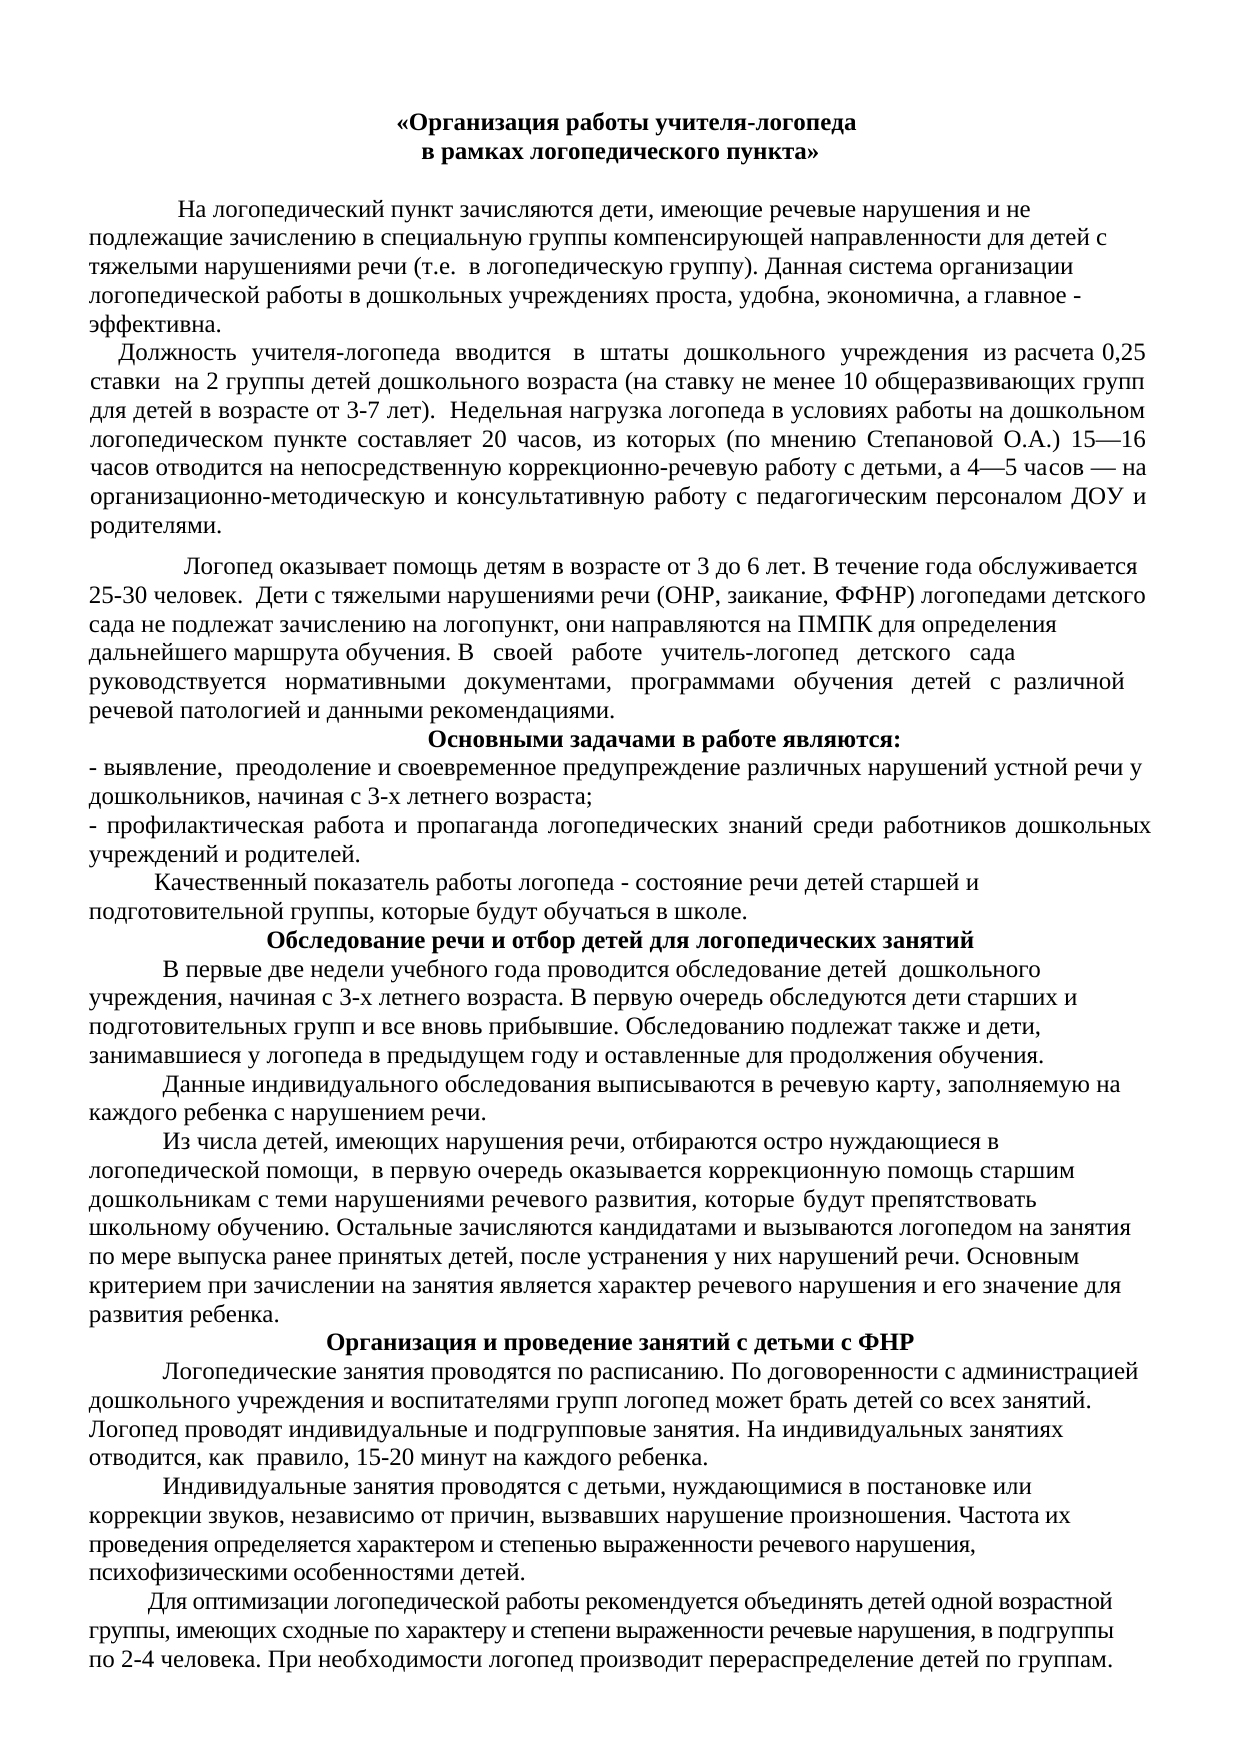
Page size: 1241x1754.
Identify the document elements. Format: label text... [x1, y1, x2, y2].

text - выявление, преодоление и своевременное предупреждение различных нарушений устной речи у дошкольников, начиная с 3-х летнего возраста; [89, 752, 1152, 810]
text - профилактическая работа и пропаганда логопедических знаний среди работников дошкольных учреждений и родителей. [89, 810, 1152, 867]
text Логопедические занятия проводятся по расписанию. По договоренности с администрацией дошкольного учреждения и воспитателями групп логопед может брать детей со всех занятий. Логопед проводят индивидуальные и подгрупповые занятия. На индивидуальных занятиях отводится, как правило, 15-20 минут на каждого ребенка. [89, 1356, 1152, 1471]
text Основными задачами в работе являются: [89, 724, 1152, 752]
text в рамках логопедического пункта» [89, 136, 1152, 165]
text «Организация работы учителя-логопеда [89, 107, 1152, 136]
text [89, 1586, 1152, 1672]
text Индивидуальные занятия проводятся с детьми, нуждающимися в постановке или коррекции звуков, независимо от причин, вызвавших нарушение произношения. Частота их проведения определяется характером и степенью выраженности речевого нарушения, психофизическими особенностями детей. [89, 1471, 1152, 1586]
text Логопед оказывает помощь детям в возрасте от 3 до 6 лет. В течение года обслуживается 25-30 человек. Дети с тяжелыми нарушениями речи (ОНР, заикание, ФФНР) логопедами детского сада не подлежат зачислению на логопункт, они направляются на ПМПК для определения дальнейшего маршрута обучения. В своей работе учитель-логопед детского сада руководствуется нормативными документами, программами обучения детей с различной речевой патологией и данными рекомендациями. [89, 551, 1152, 724]
text В первые две недели учебного года проводится обследование детей дошкольного учреждения, начиная с 3-х летнего возраста. В первую очередь обследуются дети старших и подготовительных групп и все вновь прибывшие. Обследованию подлежат также и дети, занимавшиеся у логопеда в предыдущем году и оставленные для продолжения обучения. [89, 954, 1152, 1069]
text Из числа детей, имеющих нарушения речи, отбираются остро нуждающиеся в логопедической помощи, в первую очередь оказывается коррекционную помощь старшим дошкольникам с теми нарушениями речевого развития, которые будут препятствовать школьному обучению. Остальные зачисляются кандидатами и вызываются логопедом на занятия по мере выпуска ранее принятых детей, после устранения у них нарушений речи. Основным критерием при зачислении на занятия является характер речевого нарушения и его значение для развития ребенка. [89, 1126, 1152, 1327]
text Данные индивидуального обследования выписываются в речевую карту, заполняемую на каждого ребенка с нарушением речи. [89, 1069, 1152, 1126]
text Организация и проведение занятий с детьми с ФНР [89, 1327, 1152, 1356]
text Качественный показатель работы логопеда - состояние речи детей старшей и подготовительной группы, которые будут обучаться в школе. [89, 867, 1152, 925]
text Должность учителя-логопеда вводится в штаты дошкольного учреждения из расчета 0,25 ставки на 2 группы детей дошкольного возраста (на ставку не менее 10 общеразвивающих групп для детей в возрасте от 3-7 лет). Недельная нагрузка логопеда в условиях работы на дошкольном логопедическом пункте составляет 20 часов, из которых (по мнению Степановой О.А.) 15—16 часов отводится на непосредственную коррекционно-речевую работу с детьми, а 4—5 часов — на организационно-методическую и консультативную работу с педагогическим персоналом ДОУ и родителями. [90, 337, 1147, 539]
text На логопедический пункт зачисляются дети, имеющие речевые нарушения и не подлежащие зачислению в специальную группы компенсирующей направленности для детей с тяжелыми нарушениями речи (т.е. в логопедическую группу). Данная система организации логопедической работы в дошкольных учреждениях проста, удобна, экономична, а главное - эффективна. [89, 194, 1152, 337]
text Обследование речи и отбор детей для логопедических занятий [89, 925, 1152, 954]
